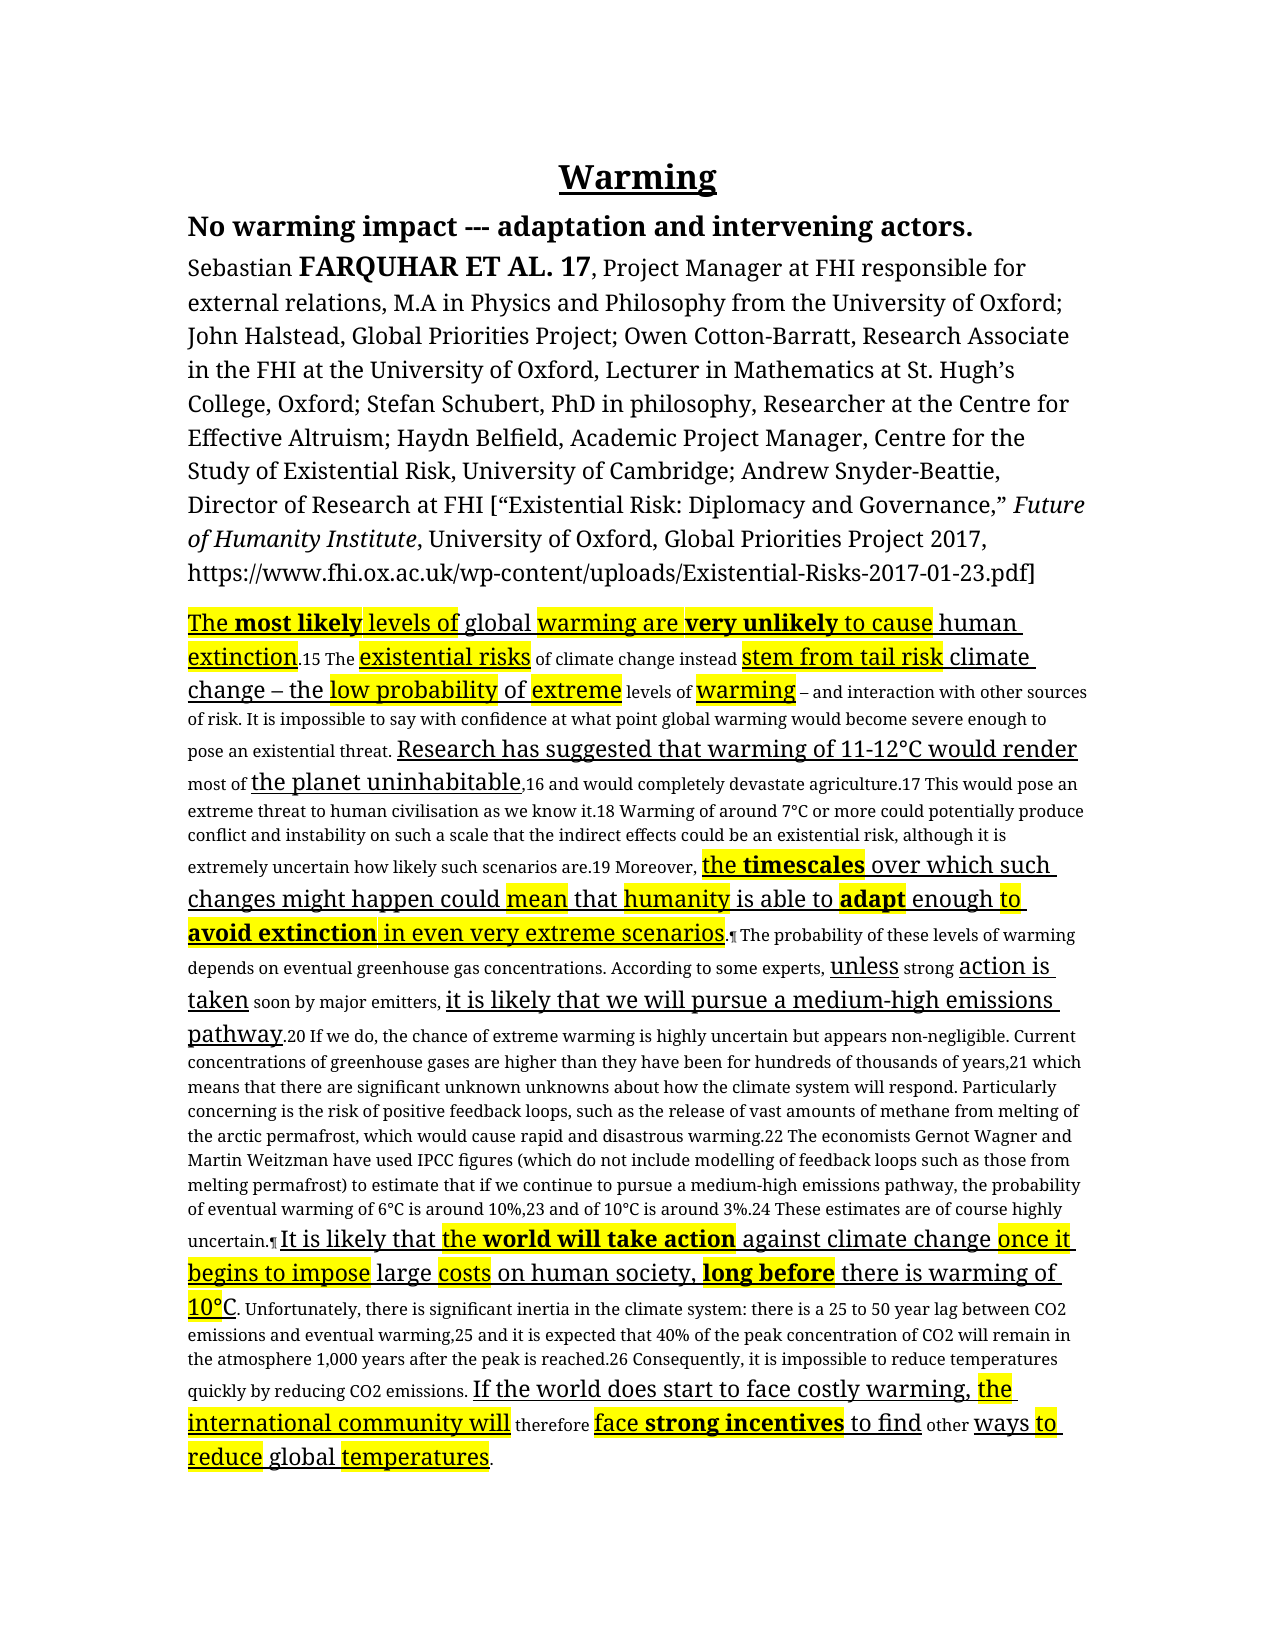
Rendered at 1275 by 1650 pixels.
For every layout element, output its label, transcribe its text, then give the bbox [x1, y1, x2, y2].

subtitle No warming impact --- adaptation and intervening actors. [187, 207, 1087, 244]
subtitle Warming [187, 154, 1087, 199]
text Sebastian FARQUHAR ET AL. 17, Project Manager at FHI responsible for external relations, M.A in Physics and Philosophy from the University of Oxford; John Halstead, Global Priorities Project; Owen Cotton-Barratt, Research Associate in the FHI at the University of Oxford, Lecturer in Mathematics at St. Hugh’s College, Oxford; Stefan Schubert, PhD in philosophy, Researcher at the Centre for Effective Altruism; Haydn Belfield, Academic Project Manager, Centre for the Study of Existential Risk, University of Cambridge; Andrew Snyder-Beattie, Director of Research at FHI [“Existential Risk: Diplomacy and Governance,” Future of Humanity Institute, University of Oxford, Global Priorities Project 2017, https://www.fhi.ox.ac.uk/wp-content/uploads/Existential-Risks-2017-01-23.pdf] [187, 247, 1087, 588]
text The most likely levels of global warming are very unlikely to cause human extinction.15 The existential risks of climate change instead stem from tail risk climate change – the low probability of extreme levels of warming – and interaction with other sources of risk. It is impossible to say with confidence at what point global warming would become severe enough to pose an existential threat. Research has suggested that warming of 11-12°C would render most of the planet uninhabitable,16 and would completely devastate agriculture.17 This would pose an extreme threat to human civilisation as we know it.18 Warming of around 7°C or more could potentially produce conflict and instability on such a scale that the indirect effects could be an existential risk, although it is extremely uncertain how likely such scenarios are.19 Moreover, the timescales over which such changes might happen could mean that humanity is able to adapt enough to avoid extinction in even very extreme scenarios.¶ The probability of these levels of warming depends on eventual greenhouse gas concentrations. According to some experts, unless strong action is taken soon by major emitters, it is likely that we will pursue a medium-high emissions pathway.20 If we do, the chance of extreme warming is highly uncertain but appears non-negligible. Current concentrations of greenhouse gases are higher than they have been for hundreds of thousands of years,21 which means that there are significant unknown unknowns about how the climate system will respond. Particularly concerning is the risk of positive feedback loops, such as the release of vast amounts of methane from melting of the arctic permafrost, which would cause rapid and disastrous warming.22 The economists Gernot Wagner and Martin Weitzman have used IPCC figures (which do not include modelling of feedback loops such as those from melting permafrost) to estimate that if we continue to pursue a medium-high emissions pathway, the probability of eventual warming of 6°C is around 10%,23 and of 10°C is around 3%.24 These estimates are of course highly uncertain.¶ It is likely that the world will take action against climate change once it begins to impose large costs on human society, long before there is warming of 10°C. Unfortunately, there is significant inertia in the climate system: there is a 25 to 50 year lag between CO2 emissions and eventual warming,25 and it is expected that 40% of the peak concentration of CO2 will remain in the atmosphere 1,000 years after the peak is reached.26 Consequently, it is impossible to reduce temperatures quickly by reducing CO2 emissions. If the world does start to face costly warming, the international community will therefore face strong incentives to find other ways to reduce global temperatures. [187, 607, 1087, 1472]
